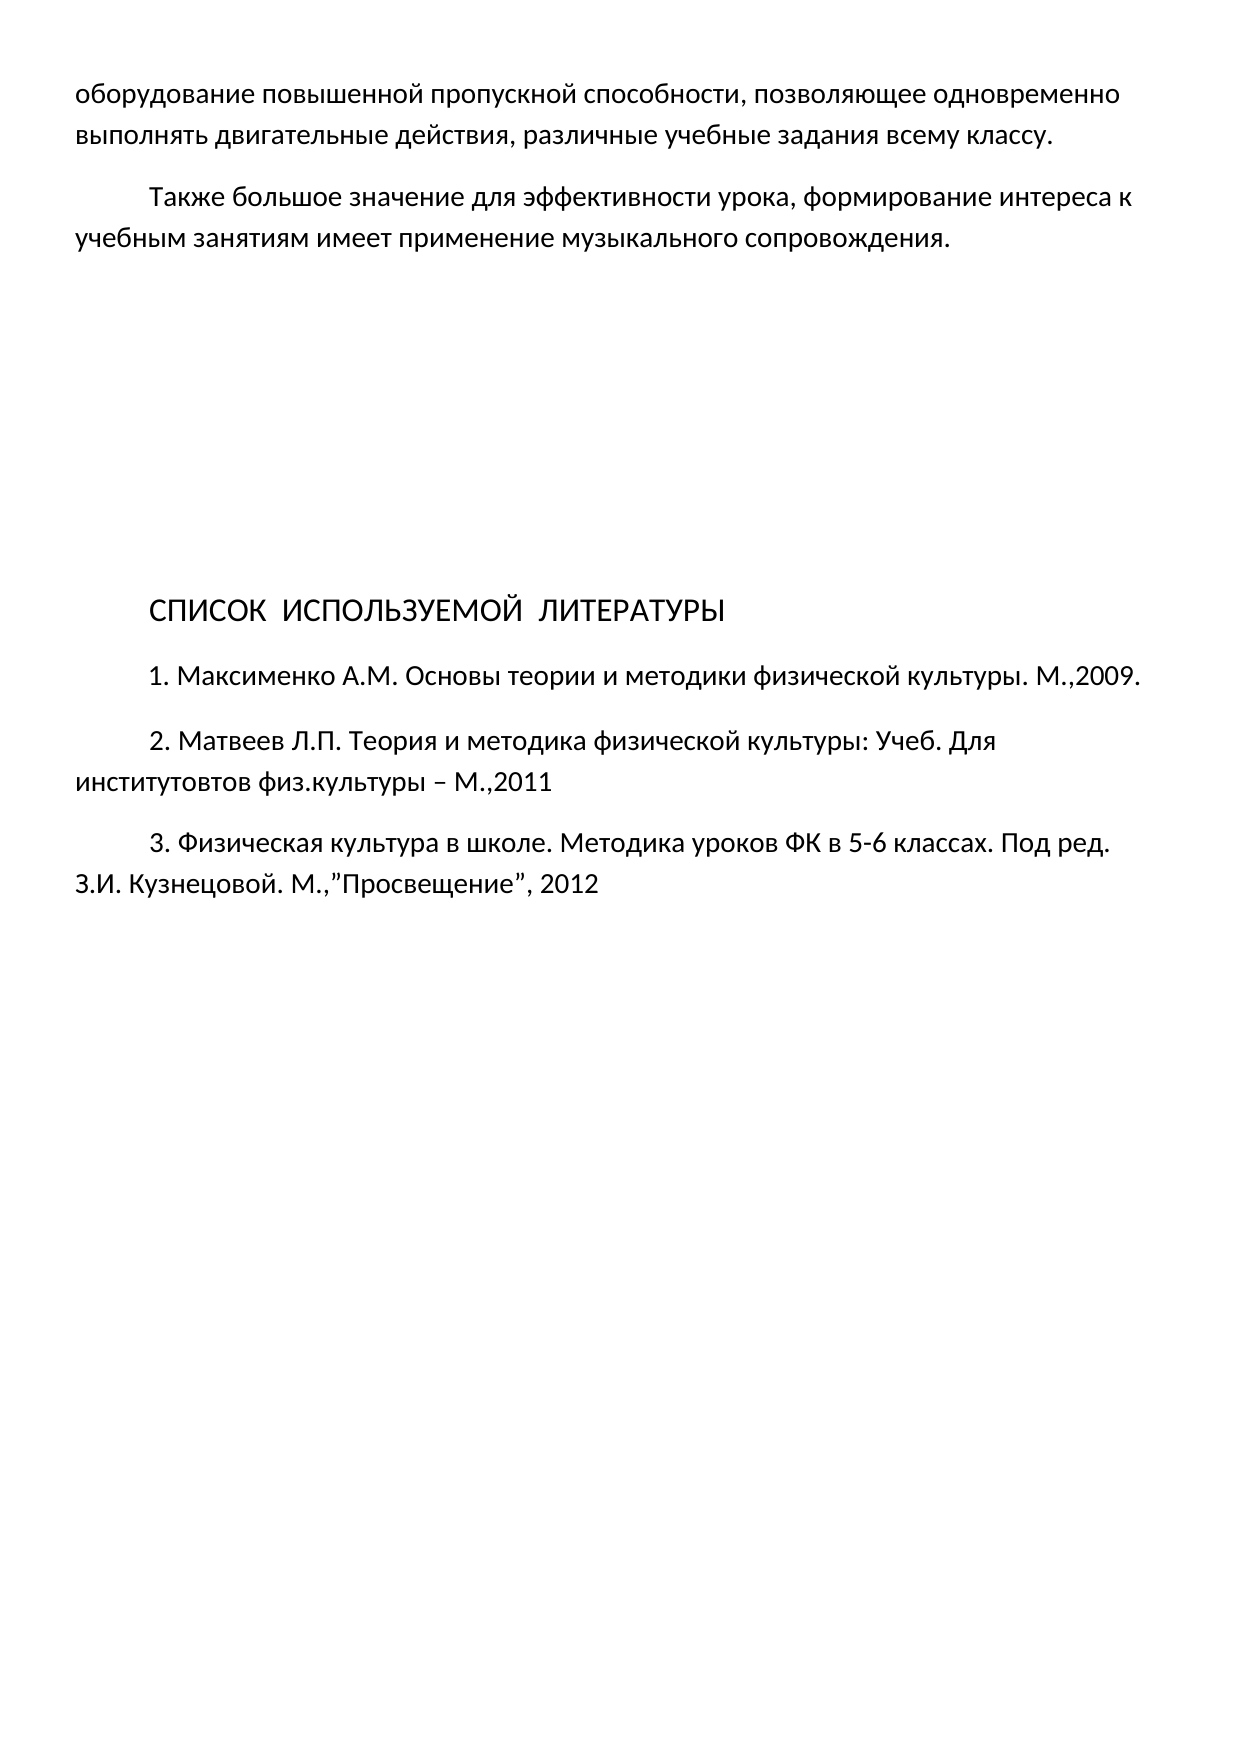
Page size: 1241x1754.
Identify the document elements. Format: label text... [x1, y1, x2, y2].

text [75, 75, 1165, 152]
text 3. Физическая культура в школе. Методика уроков ФК в 5-6 классах. Под ред. З.И. Кузнецовой. М.,”Просвещение”, 2012 [75, 824, 1165, 901]
text Также большое значение для эффективности урока, формирование интереса к учебным занятиям имеет применение музыкального сопровождения. [75, 178, 1165, 254]
text 2. Матвеев Л.П. Теория и методика физической культуры: Учеб. Для институтовтов физ.культуры – М.,2011 [75, 722, 1165, 798]
text СПИСОК ИСПОЛЬЗУЕМОЙ ЛИТЕРАТУРЫ [75, 589, 1165, 630]
text 1. Максименко А.М. Основы теории и методики физической культуры. М.,2009. [75, 657, 1165, 692]
